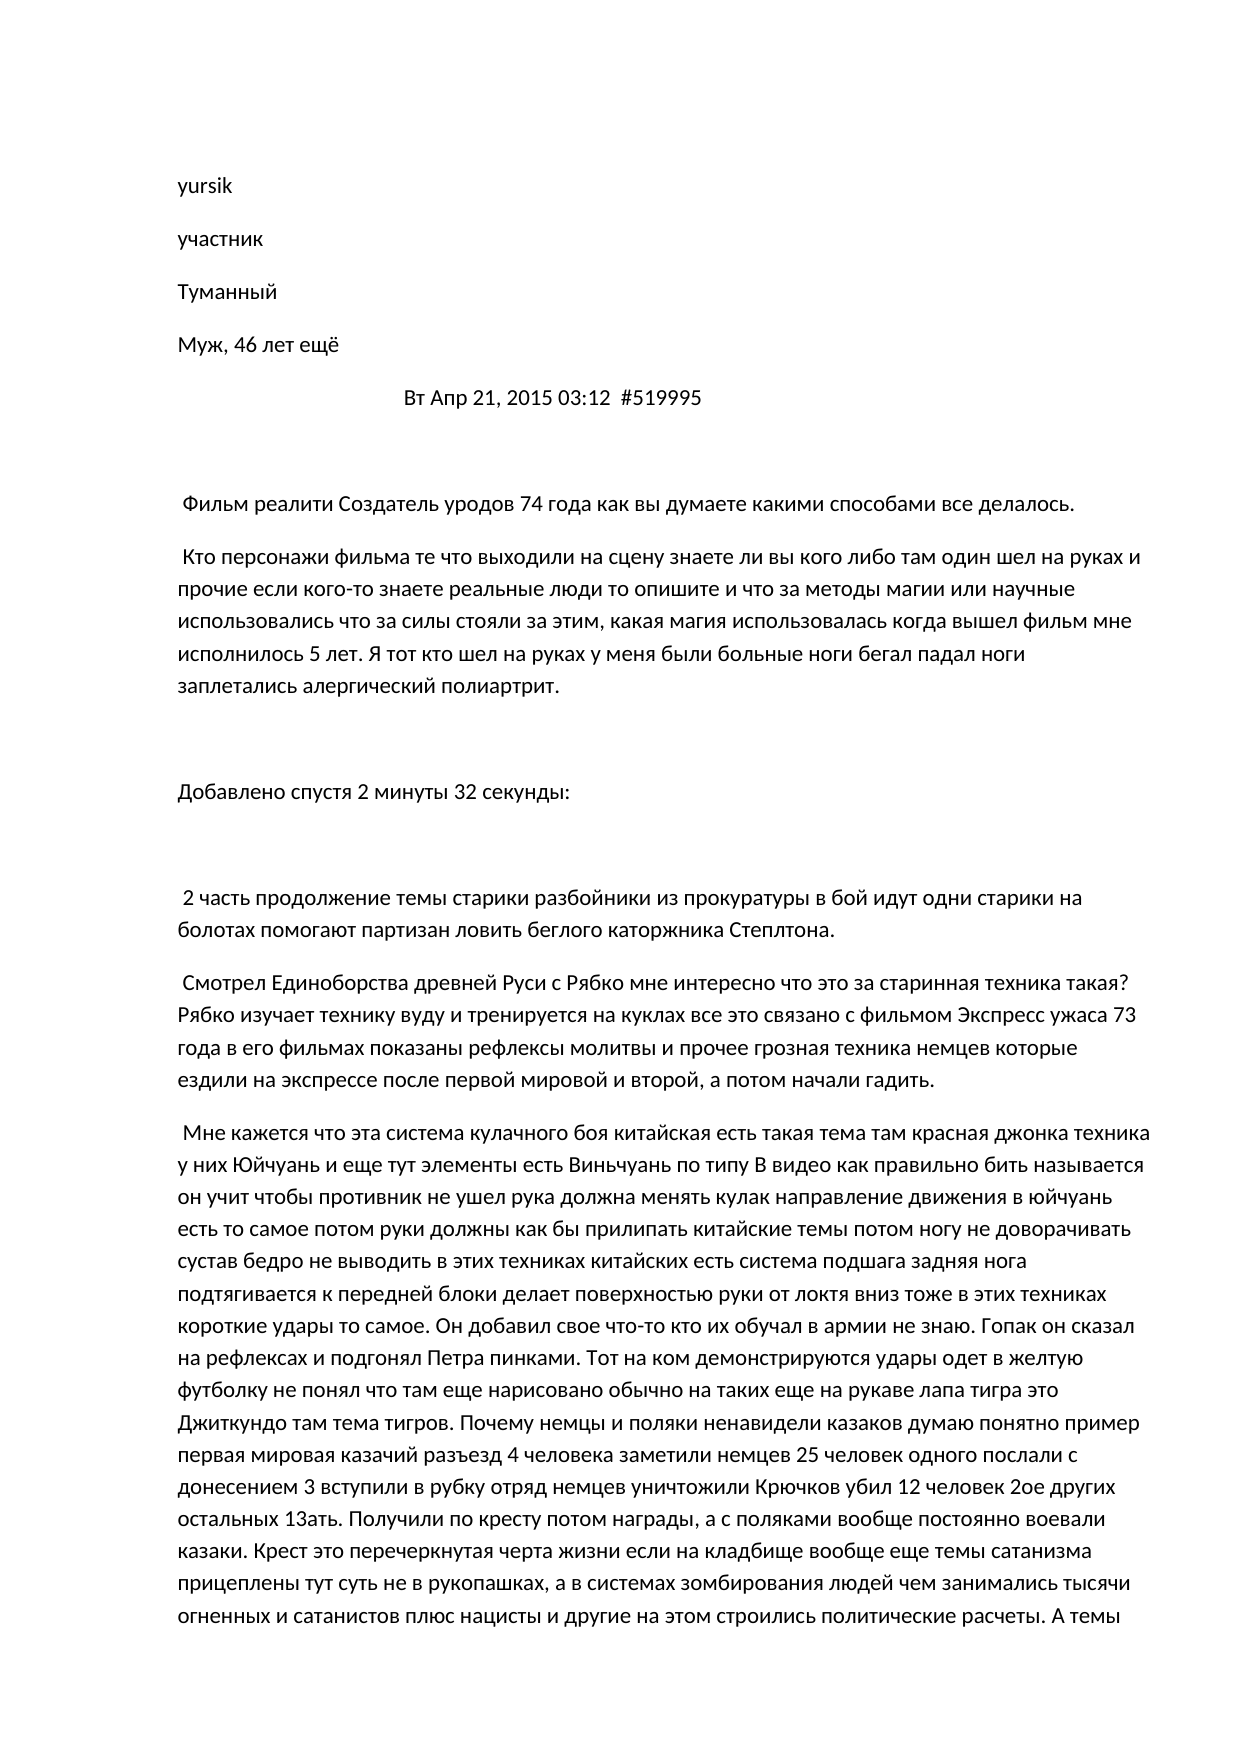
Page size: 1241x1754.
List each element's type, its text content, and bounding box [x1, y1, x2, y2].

text 2 часть продолжение темы старики разбойники из прокуратуры в бой идут одни старики на болотах помогают партизан ловить беглого каторжника Степлтона. [177, 883, 1152, 943]
text Добавлено спустя 2 минуты 32 секунды: [177, 777, 1152, 805]
text Фильм реалити Создатель уродов 74 года как вы думаете какими способами все делалось. [177, 489, 1152, 517]
text Вт Апр 21, 2015 03:12 #519995 [177, 383, 1152, 411]
text участник [177, 224, 1152, 252]
text yursik [177, 171, 1152, 199]
text Туманный [177, 277, 1152, 305]
text Смотрел Единоборства древней Руси с Рябко мне интересно что это за старинная техника такая? Рябко изучает технику вуду и тренируется на куклах все это связано с фильмом Экспресс ужаса 73 года в его фильмах показаны рефлексы молитвы и прочее грозная техника немцев которые ездили на экспрессе после первой мировой и второй, а потом начали гадить. [177, 968, 1152, 1093]
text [177, 1118, 1152, 1629]
text Муж, 46 лет ещё [177, 330, 1152, 358]
text Кто персонажи фильма те что выходили на сцену знаете ли вы кого либо там один шел на руках и прочие если кого-то знаете реальные люди то опишите и что за методы магии или научные использовались что за силы стояли за этим, какая магия использовалась когда вышел фильм мне исполнилось 5 лет. Я тот кто шел на руках у меня были больные ноги бегал падал ноги заплетались алергический полиартрит. [177, 542, 1152, 699]
